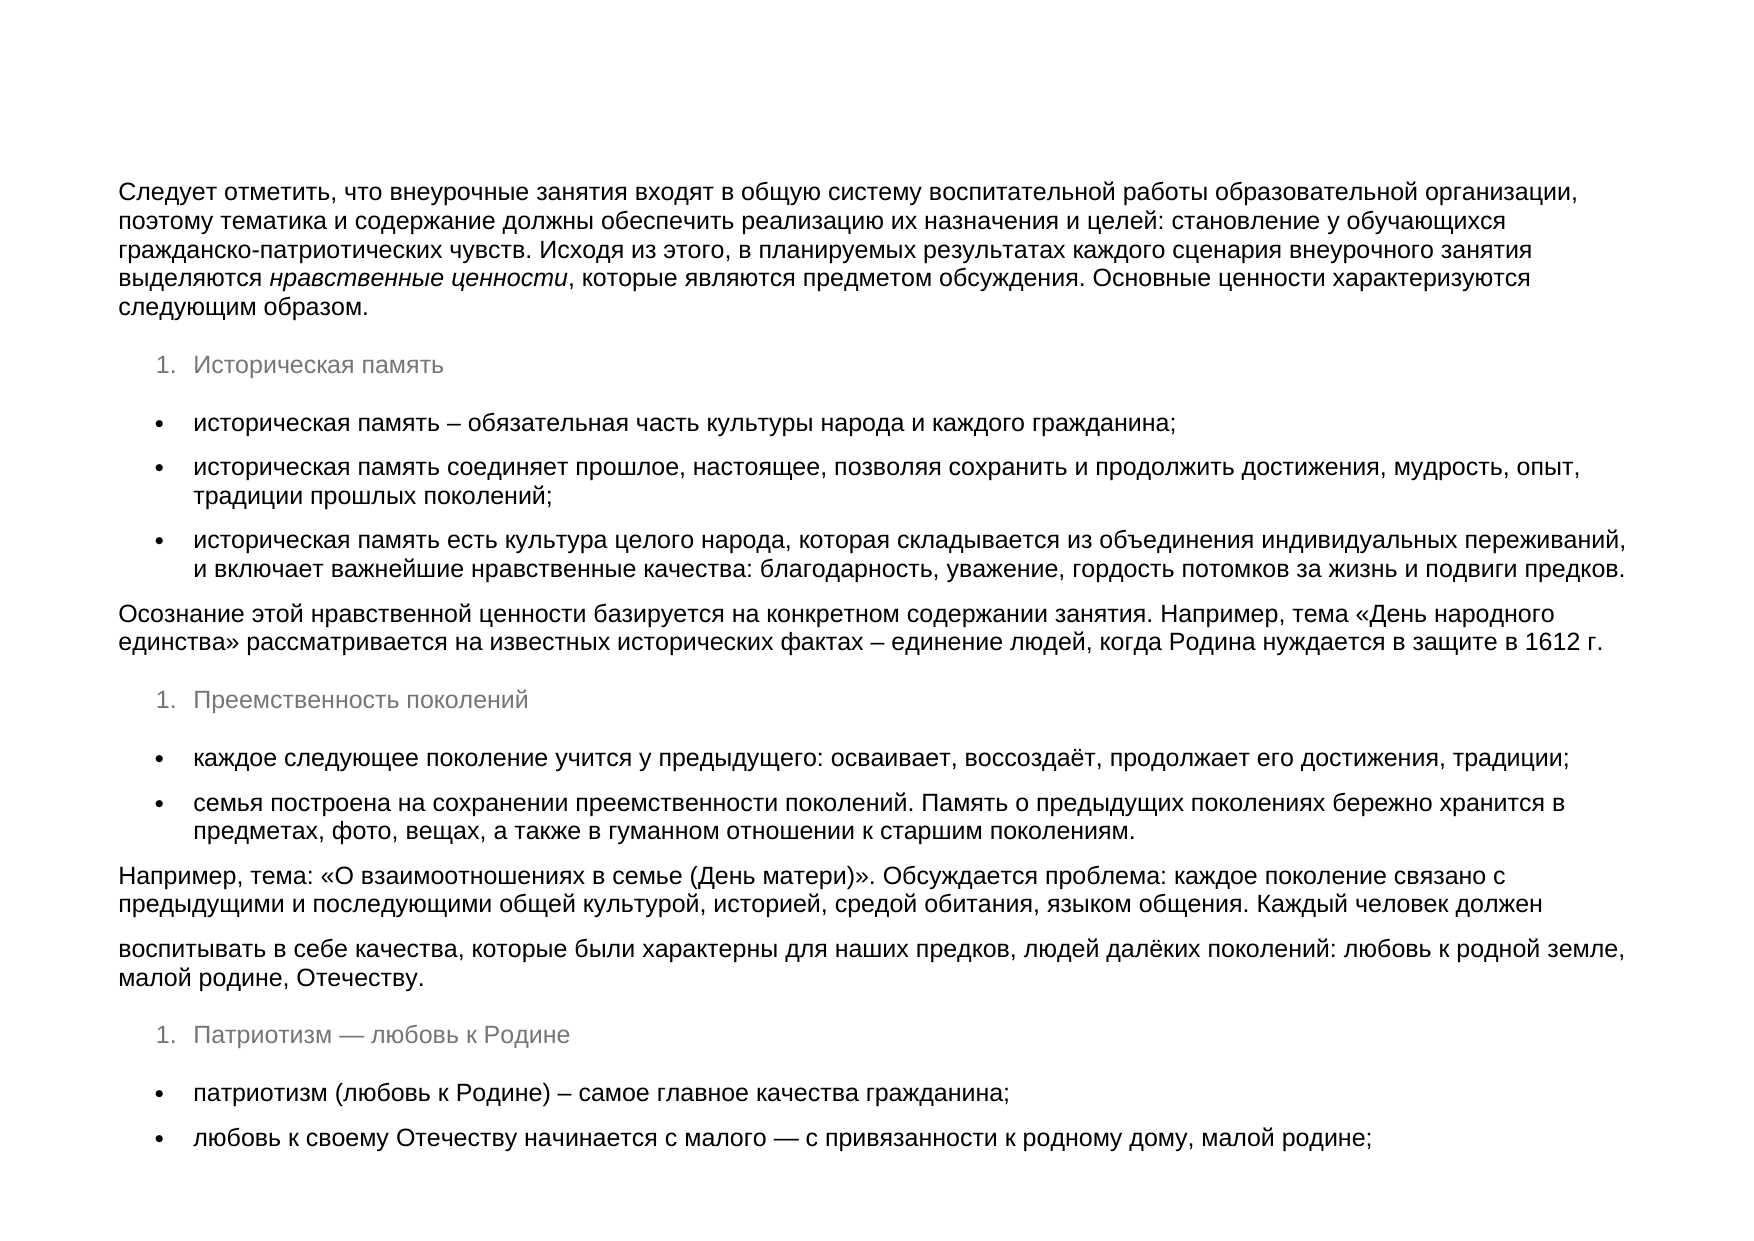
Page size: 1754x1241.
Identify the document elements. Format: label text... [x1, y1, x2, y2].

text Следует отметить, что внеурочные занятия входят в общую систему воспитательной работы образовательной организации, поэтому тематика и содержание должны обеспечить реализацию их назначения и целей: становление у обучающихся гражданско-патриотических чувств. Исходя из этого, в планируемых результатах каждого сценария внеурочного занятия выделяются нравственные ценности, которые являются предметом обсуждения. Основные ценности характеризуются следующим образом. [118, 177, 1636, 321]
list историческая память есть культура целого народа, которая складывается из объединения индивидуальных переживаний, и включает важнейшие нравственные качества: благодарность, уважение, гордость потомков за жизнь и подвиги предков. [156, 526, 1636, 583]
list каждое следующее поколение учится у предыдущего: осваивает, воссоздаёт, продолжает его достижения, традиции; [156, 743, 1636, 772]
list семья построена на сохранении преемственности поколений. Память о предыдущих поколениях бережно хранится в предметах, фото, вещах, а также в гуманном отношении к старшим поколениям. [156, 788, 1636, 845]
list историческая память соединяет прошлое, настоящее, позволяя сохранить и продолжить достижения, мудрость, опыт, традиции прошлых поколений; [156, 452, 1636, 510]
list Историческая память [156, 350, 1636, 379]
list Преемственность поколений [156, 685, 1636, 714]
list историческая память – обязательная часть культуры народа и каждого гражданина; [156, 408, 1636, 437]
list Патриотизм — любовь к Родине [156, 1021, 1636, 1049]
text Осознание этой нравственной ценности базируется на конкретном содержании занятия. Например, тема «День народного единства» рассматривается на известных исторических фактах – единение людей, когда Родина нуждается в защите в 1612 г. [118, 599, 1636, 656]
text воспитывать в себе качества, которые были характерны для наших предков, людей далёких поколений: любовь к родной земле, малой родине, Отечеству. [118, 934, 1636, 991]
list любовь к своему Отечеству начинается с малого — с привязанности к родному дому, малой родине; [156, 1123, 1636, 1152]
list патриотизм (любовь к Родине) – самое главное качества гражданина; [156, 1078, 1636, 1107]
text Например, тема: «О взаимоотношениях в семье (День матери)». Обсуждается проблема: каждое поколение связано с предыдущими и последующими общей культурой, историей, средой обитания, языком общения. Каждый человек должен [118, 861, 1636, 918]
